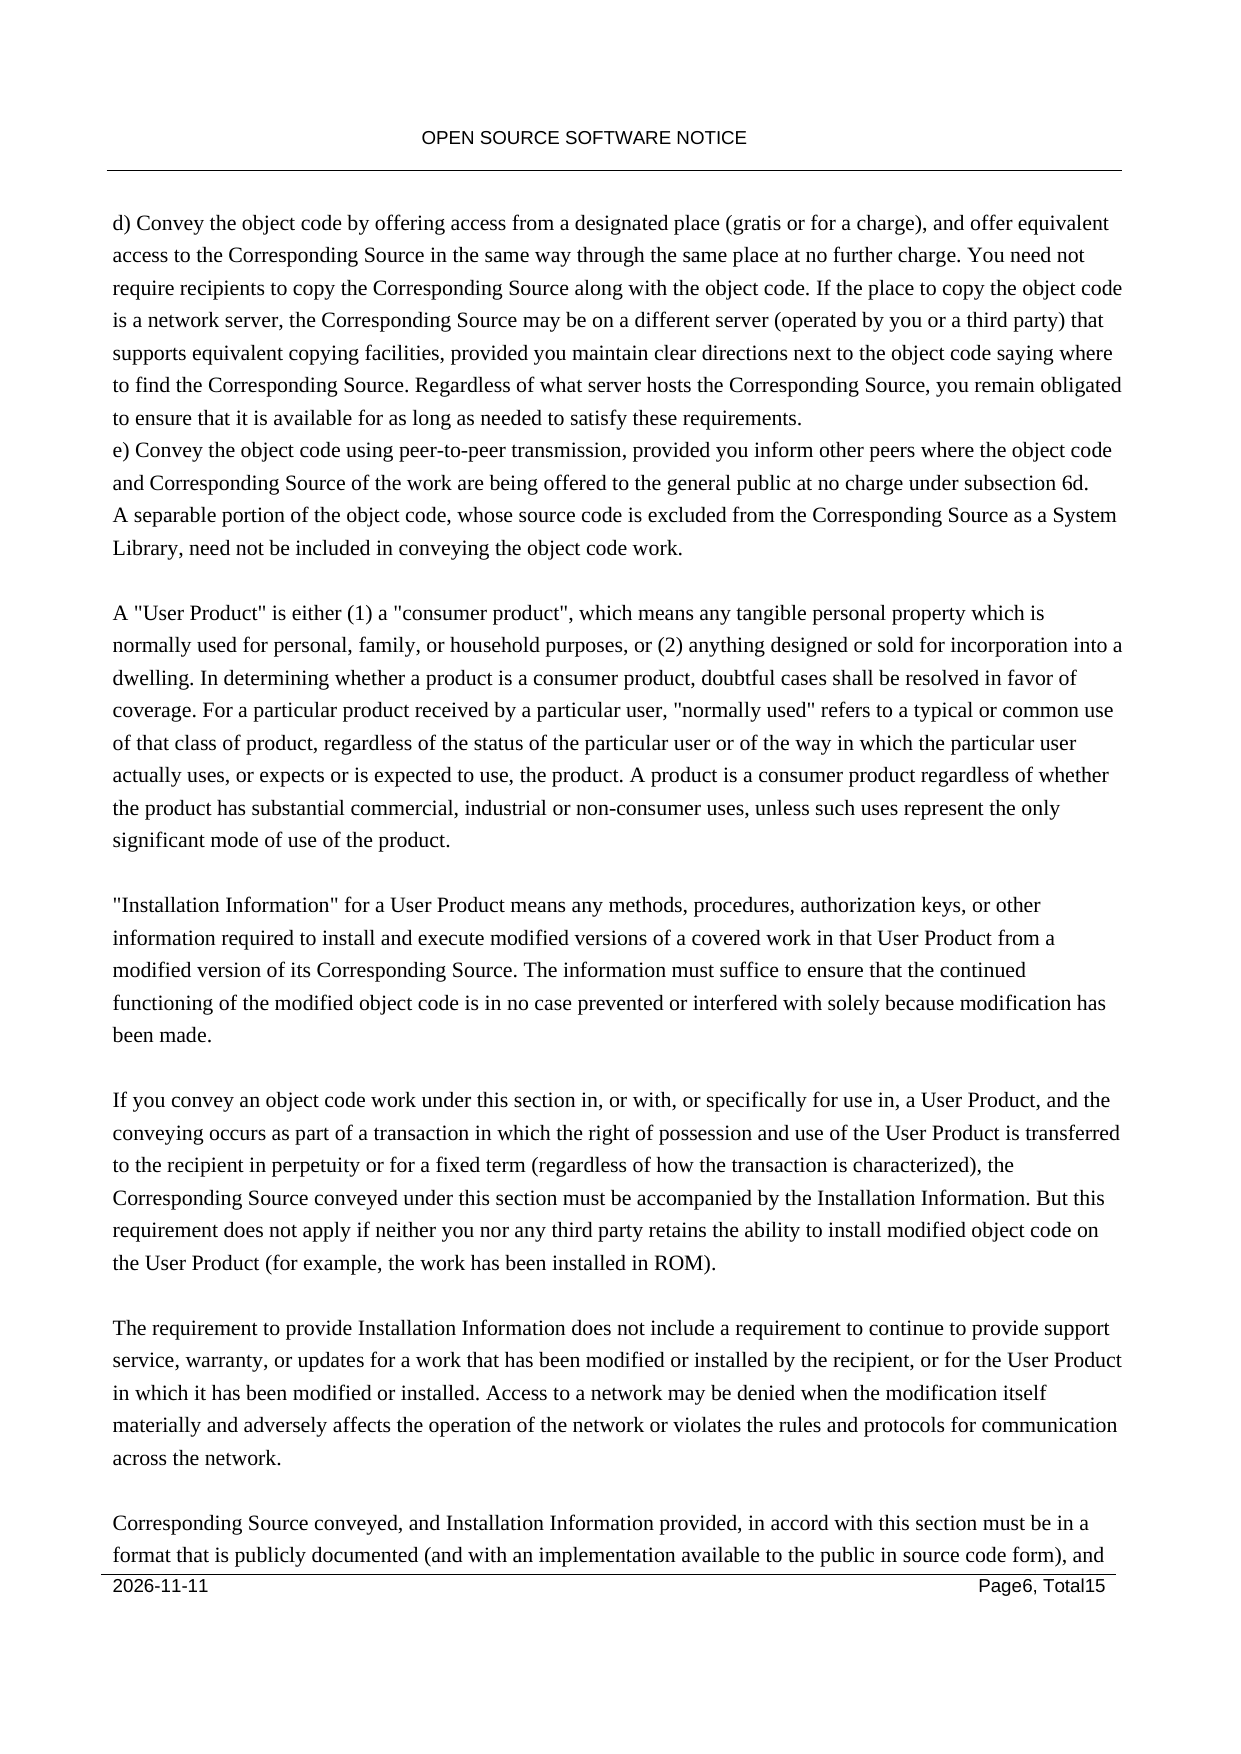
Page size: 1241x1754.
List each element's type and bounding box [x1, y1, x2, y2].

text [112, 206, 1128, 1571]
